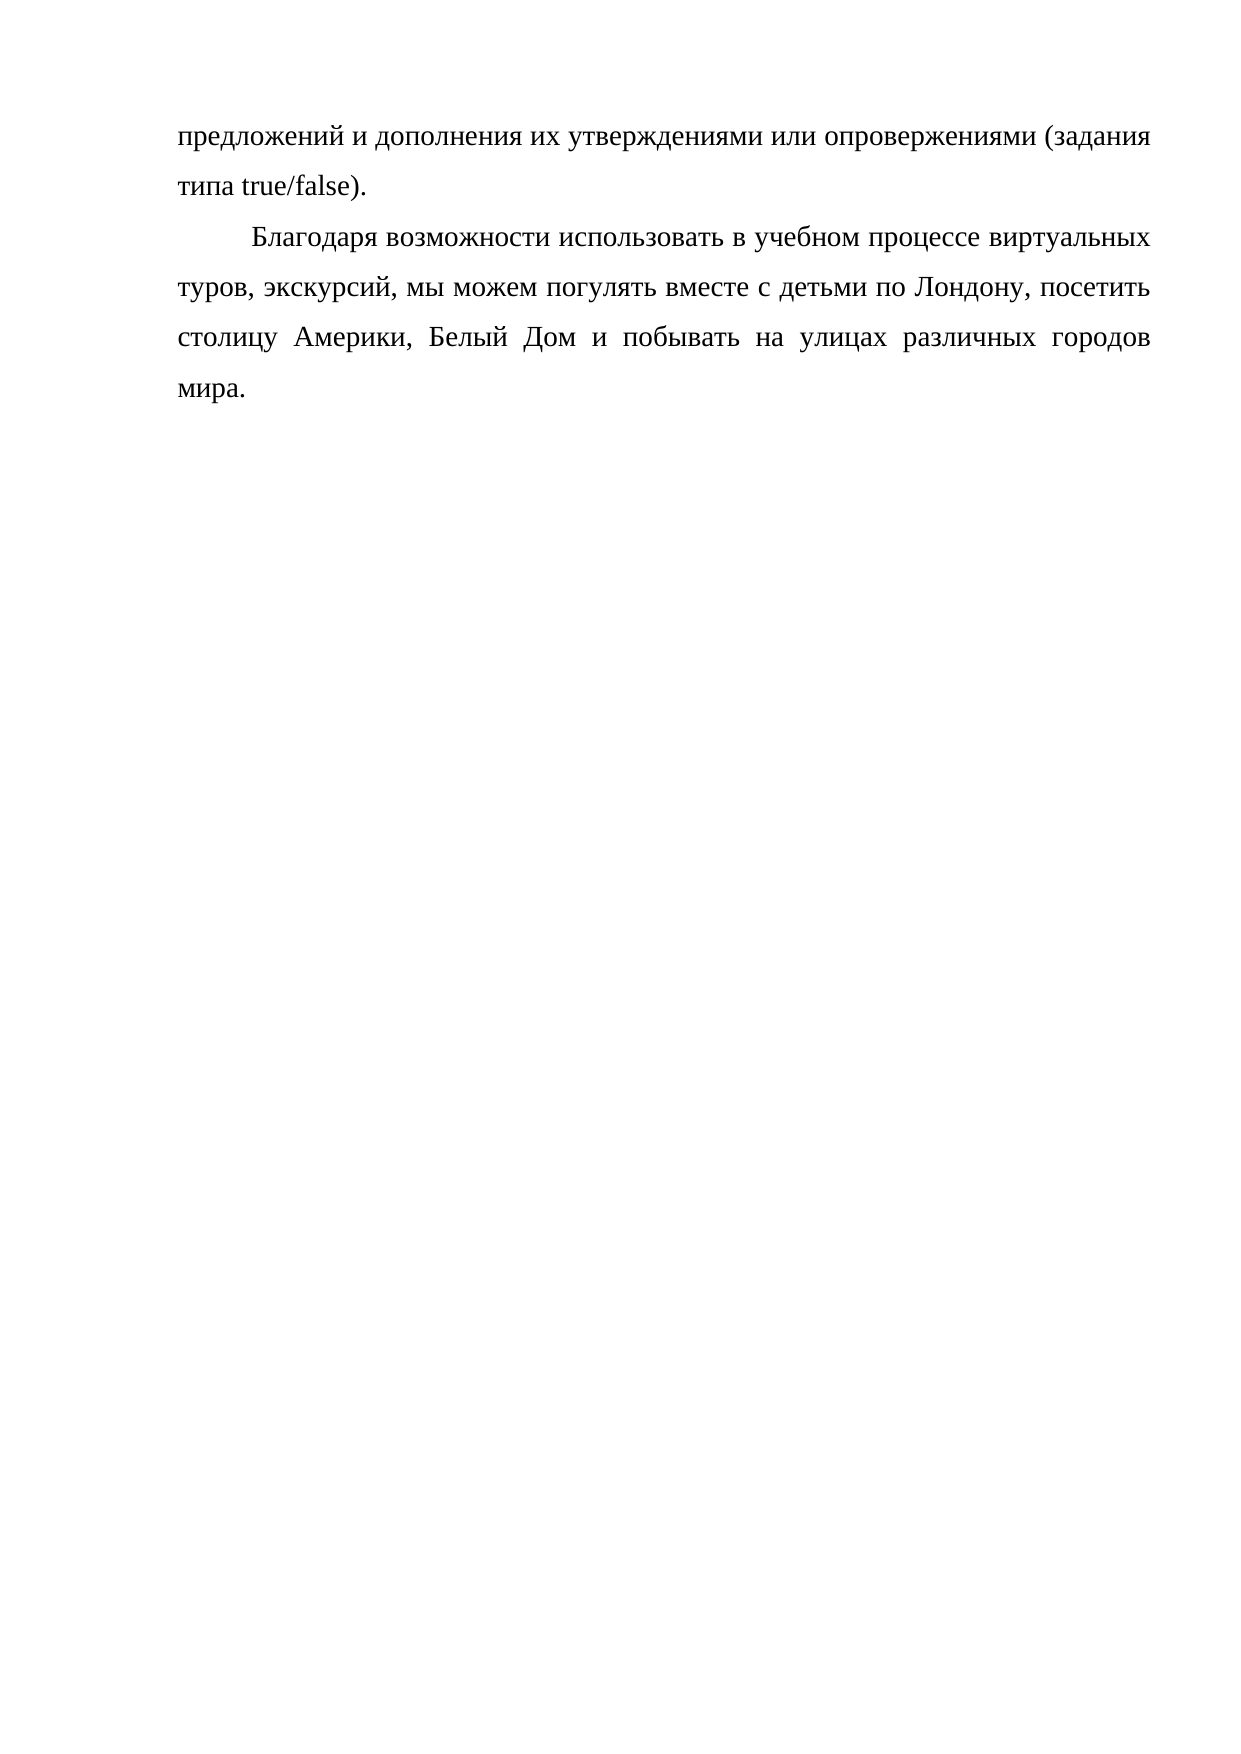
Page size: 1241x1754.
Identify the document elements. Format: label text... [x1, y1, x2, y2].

text Благодаря возможности использовать в учебном процессе виртуальных туров, экскурсий, мы можем погулять вместе с детьми по Лондону, посетить столицу Америки, Белый Дом и побывать на улицах различных городов мира. [177, 219, 1152, 403]
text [177, 118, 1152, 202]
